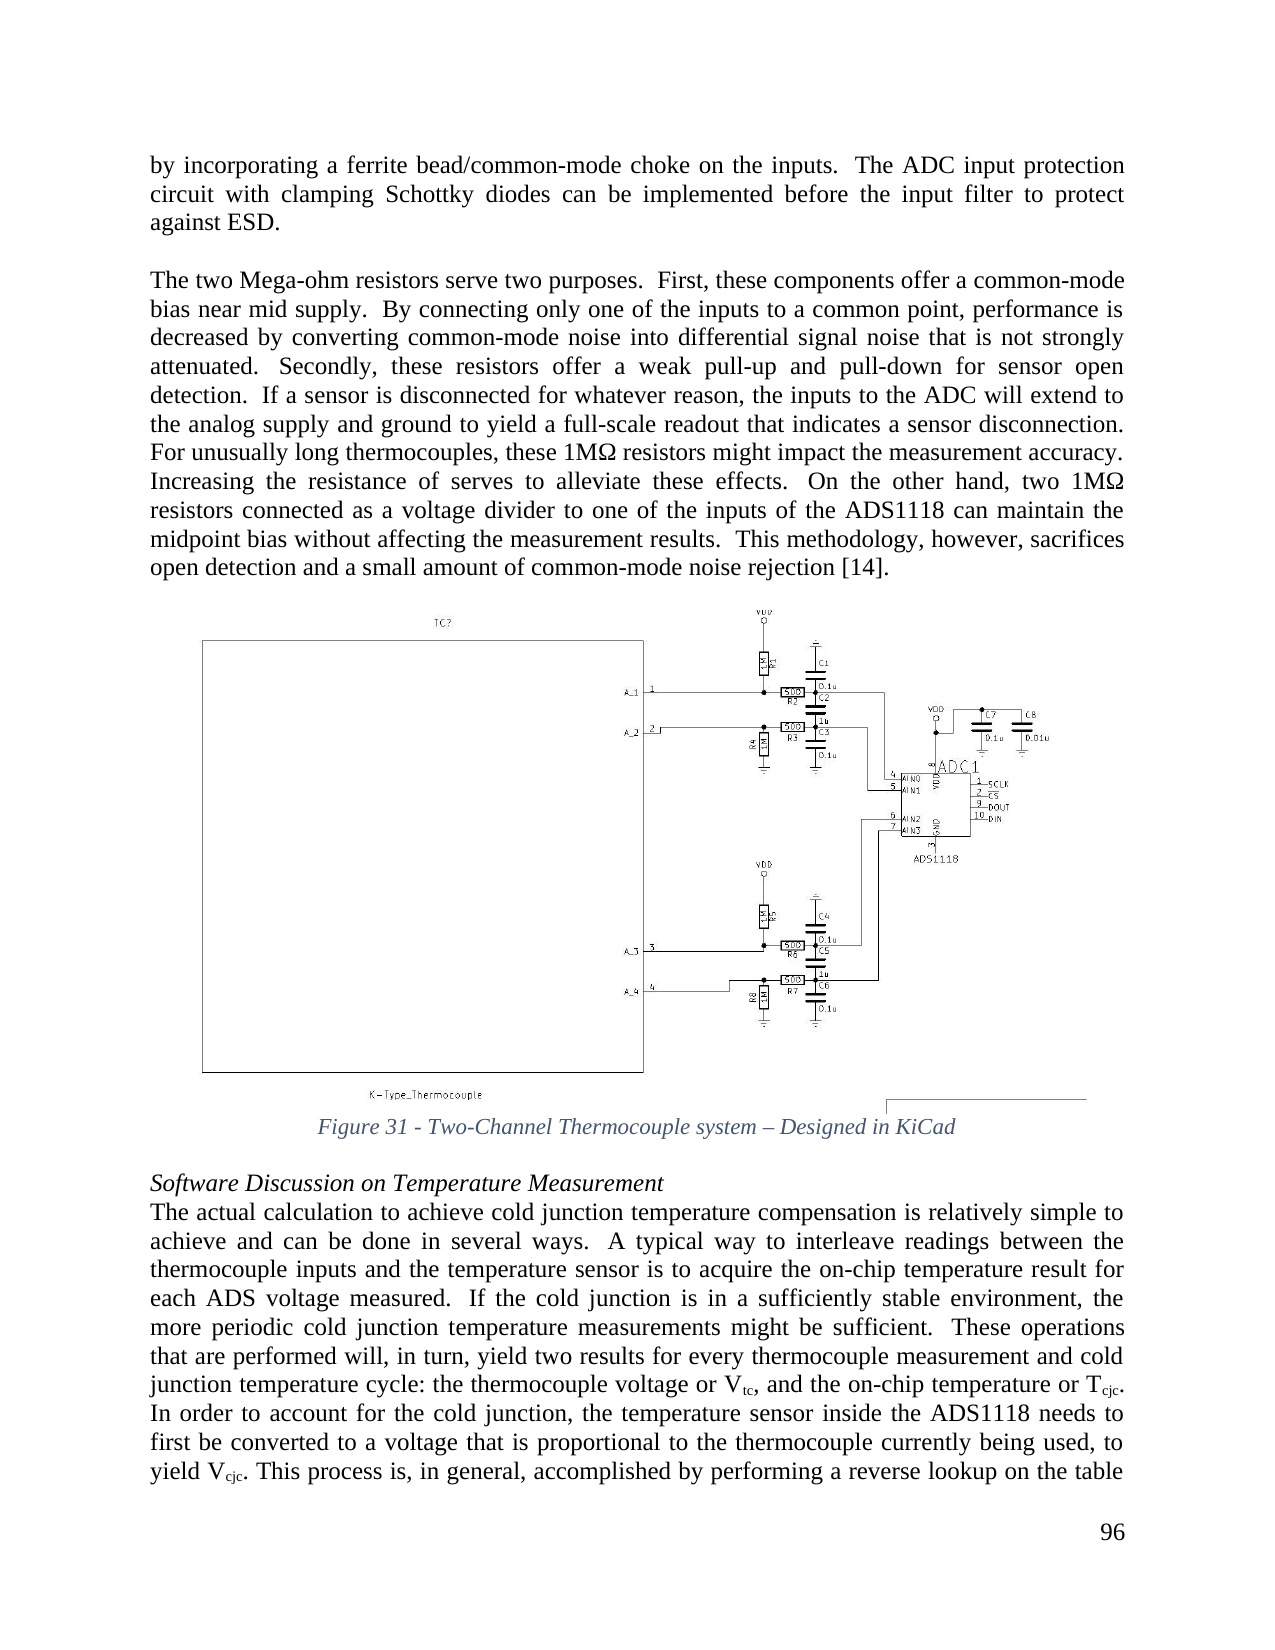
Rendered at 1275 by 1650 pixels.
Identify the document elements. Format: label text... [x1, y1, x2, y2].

text Figure 31 - Two-Channel Thermocouple system – Designed in KiCad [150, 1113, 1125, 1139]
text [150, 150, 1125, 236]
subtitle Software Discussion on Temperature Measurement [150, 1168, 1125, 1197]
text The two Mega-ohm resistors serve two purposes. First, these components offer a common-mode bias near mid supply. By connecting only one of the inputs to a common point, performance is decreased by converting common-mode noise into differential signal noise that is not strongly attenuated. Secondly, these resistors offer a weak pull-up and pull-down for sensor open detection. If a sensor is disconnected for whatever reason, the inputs to the ADC will extend to the analog supply and ground to yield a full-scale readout that indicates a sensor disconnection. For unusually long thermocouples, these 1MΩ resistors might impact the measurement accuracy. Increasing the resistance of serves to alleviate these effects. On the other hand, two 1MΩ resistors connected as a voltage divider to one of the inputs of the ADS1118 can maintain the midpoint bias without affecting the measurement results. This methodology, however, sacrifices open detection and a small amount of common-mode noise rejection . [150, 265, 1125, 581]
picture [188, 610, 1087, 1114]
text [150, 1197, 1125, 1484]
